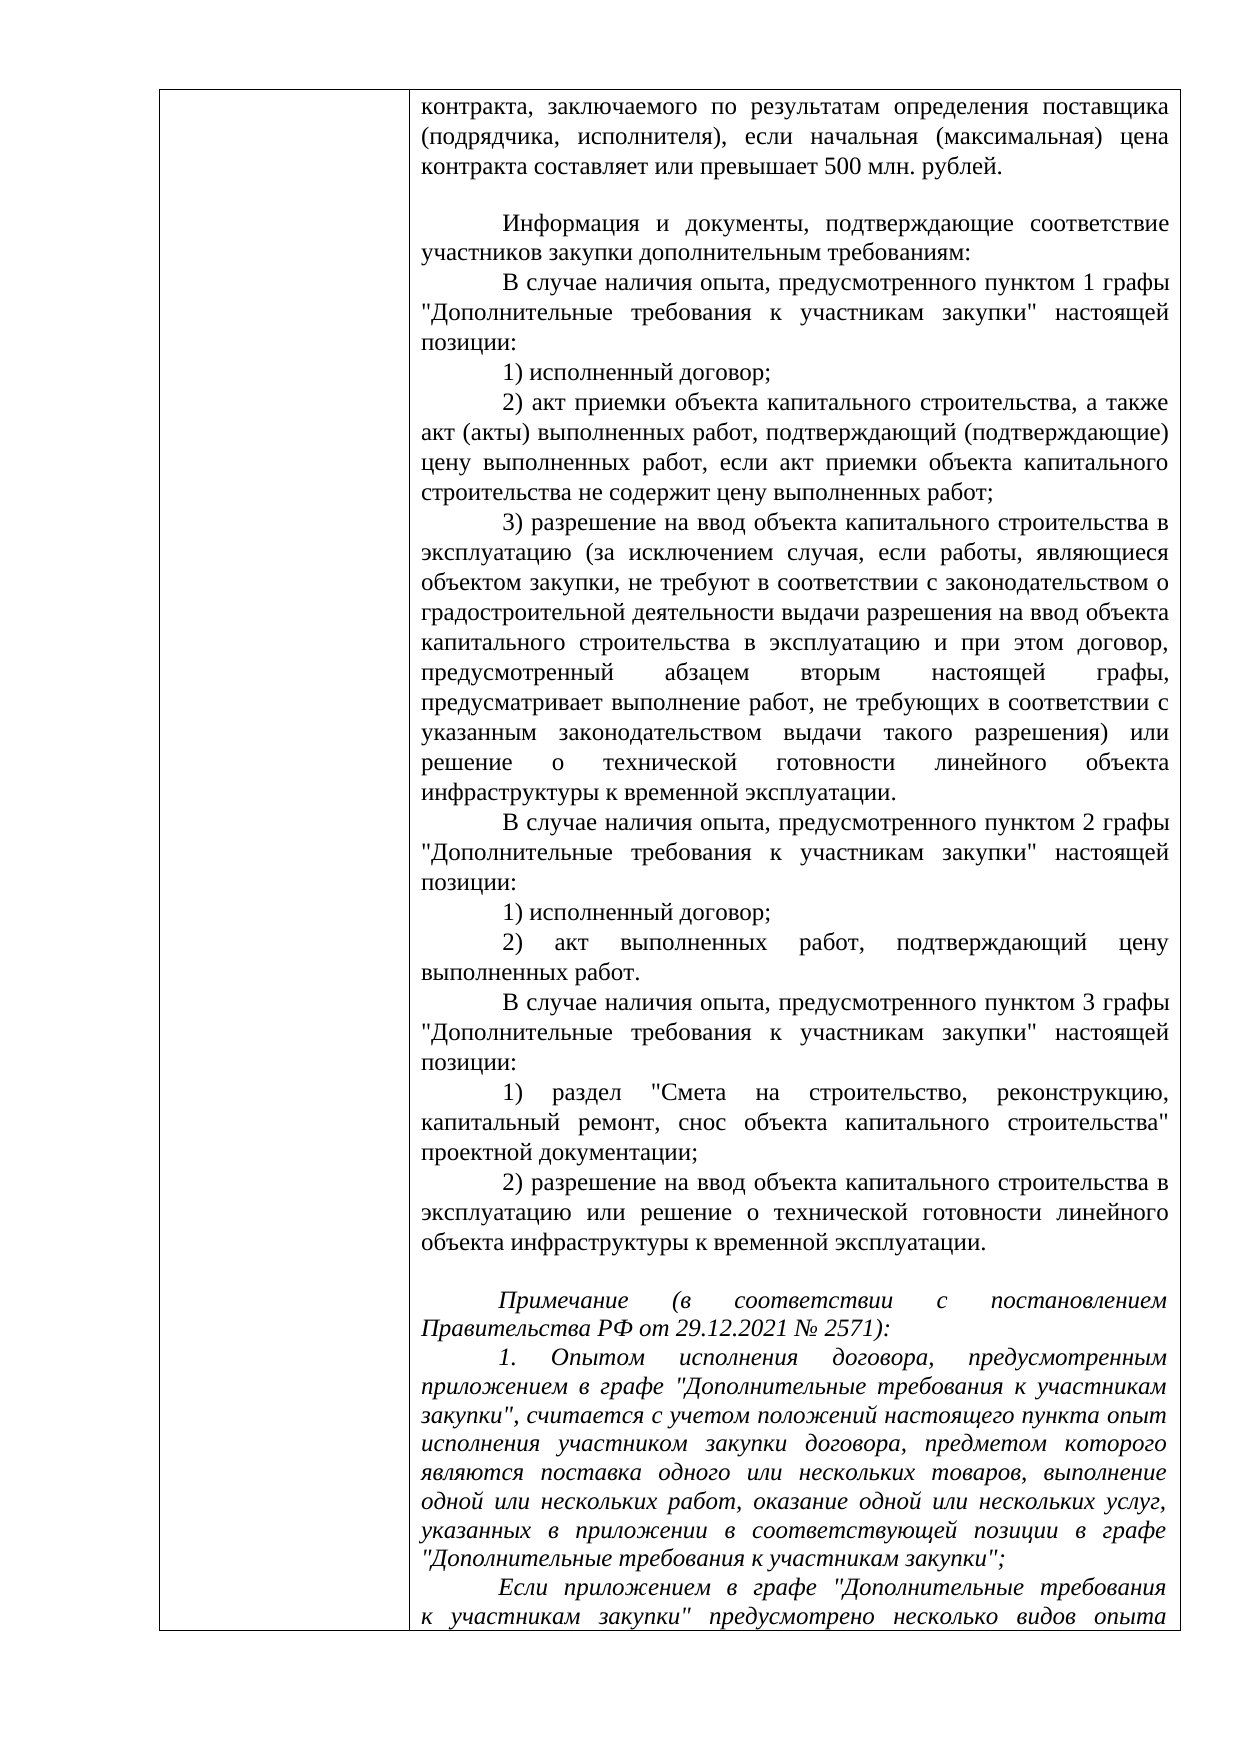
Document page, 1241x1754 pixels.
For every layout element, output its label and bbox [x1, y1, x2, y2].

table_cell [410, 90, 1180, 1630]
table_cell [160, 90, 409, 1630]
